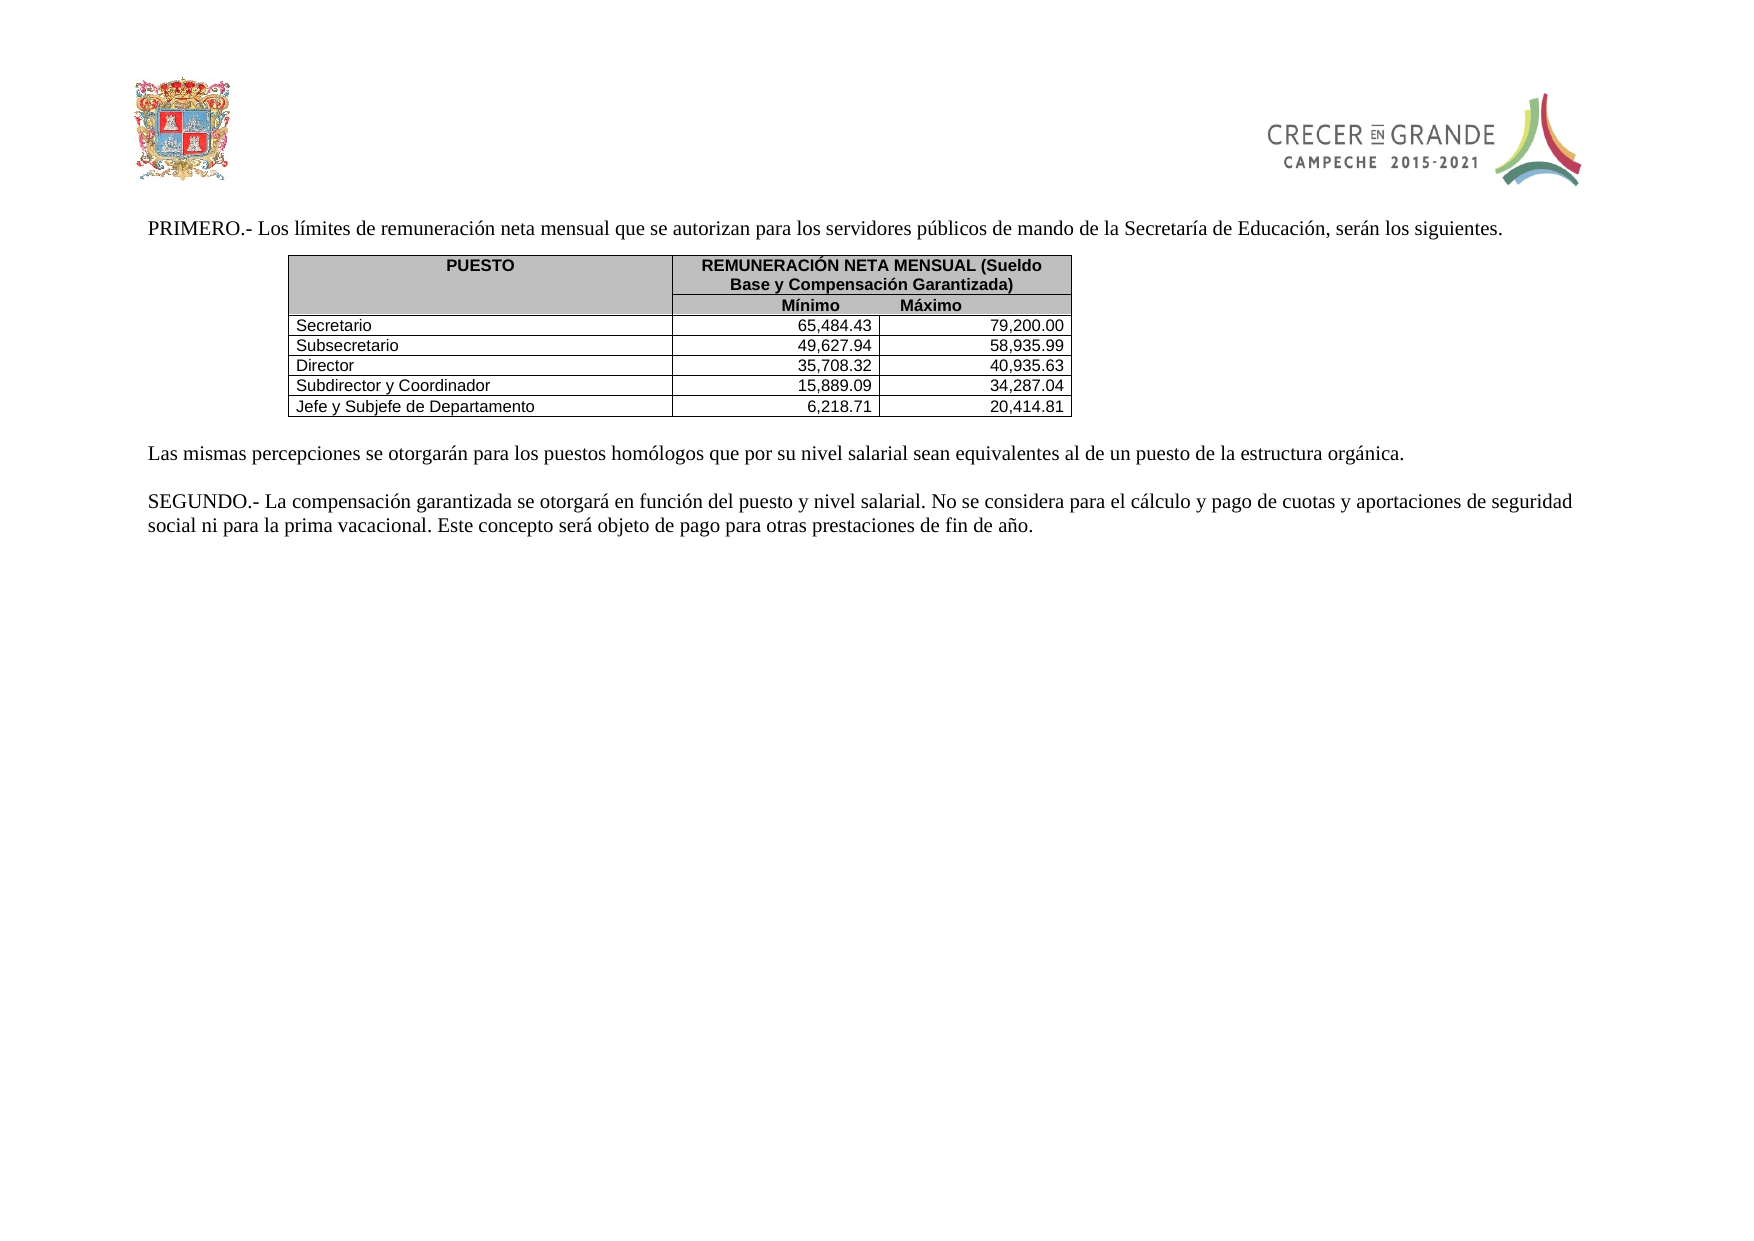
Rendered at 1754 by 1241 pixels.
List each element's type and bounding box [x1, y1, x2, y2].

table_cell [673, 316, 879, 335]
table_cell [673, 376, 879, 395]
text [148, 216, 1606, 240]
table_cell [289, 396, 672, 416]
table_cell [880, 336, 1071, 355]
picture [1262, 87, 1586, 190]
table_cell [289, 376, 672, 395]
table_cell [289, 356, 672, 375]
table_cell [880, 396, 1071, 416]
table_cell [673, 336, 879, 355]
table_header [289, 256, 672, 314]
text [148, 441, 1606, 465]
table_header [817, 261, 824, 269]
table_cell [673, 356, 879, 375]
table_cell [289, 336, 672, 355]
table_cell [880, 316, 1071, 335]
picture [133, 77, 231, 181]
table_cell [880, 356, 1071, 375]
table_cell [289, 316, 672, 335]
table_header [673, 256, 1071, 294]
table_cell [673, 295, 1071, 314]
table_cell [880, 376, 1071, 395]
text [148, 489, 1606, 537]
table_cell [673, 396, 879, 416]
